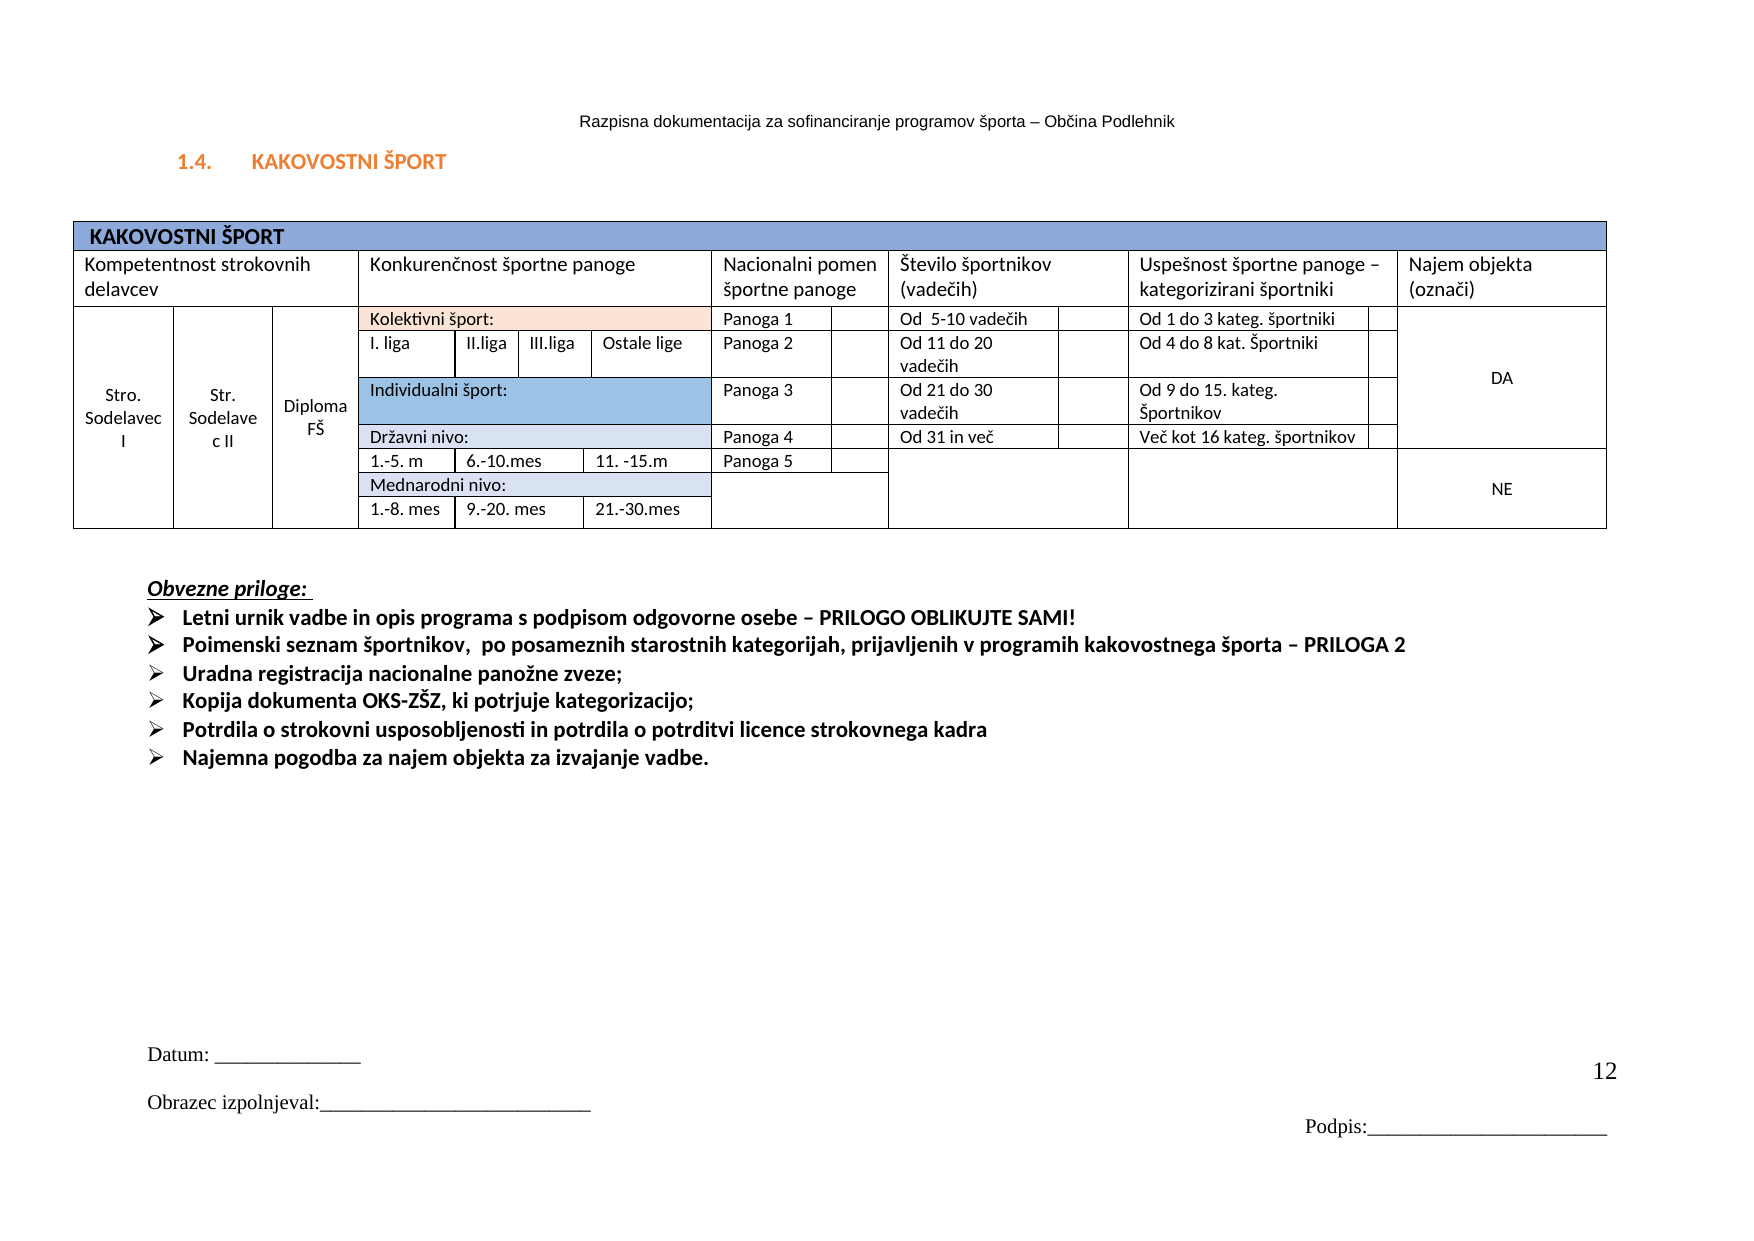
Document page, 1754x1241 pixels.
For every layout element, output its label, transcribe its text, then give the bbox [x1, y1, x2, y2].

table_cell Panoga 3 [712, 378, 831, 424]
table_cell NE [1398, 449, 1606, 528]
table_cell [1059, 425, 1128, 448]
table_cell [832, 307, 888, 330]
list Kopija dokumenta OKS-ZŠZ, ki potrjuje kategorizacijo; [147, 687, 1607, 715]
table_cell II.liga [456, 331, 518, 377]
table_cell Od 11 do 20 vadečih [889, 331, 1058, 377]
table_cell Od 1 do 3 kateg. športniki [1129, 307, 1368, 330]
list KAKOVOSTNI ŠPORT [177, 147, 1607, 175]
table_cell Panoga 4 [712, 425, 831, 448]
table_cell Število športnikov (vadečih) [889, 251, 1128, 306]
table_cell Stro. Sodelavec I [74, 307, 173, 528]
table_cell [1129, 449, 1397, 528]
table_cell [1059, 307, 1128, 330]
table_cell Mednarodni nivo: [359, 473, 711, 496]
table_cell 9.-20. mes [456, 497, 583, 528]
table_cell Panoga 1 [712, 307, 831, 330]
table_cell Str. Sodelavec II [174, 307, 272, 528]
table_cell Uspešnost športne panoge – kategorizirani športniki [1129, 251, 1397, 306]
table_cell Panoga 2 [712, 331, 831, 377]
table_cell Od 31 in več [889, 425, 1058, 448]
table_header KAKOVOSTNI ŠPORT [74, 222, 1606, 250]
table_cell [712, 473, 888, 528]
list Najemna pogodba za najem objekta za izvajanje vadbe. [147, 743, 1607, 771]
table_cell DA [1398, 307, 1606, 448]
table_cell Najem objekta (označi) [1398, 251, 1606, 306]
table_cell Od 21 do 30 vadečih [889, 378, 1058, 424]
table_cell 1.-5. m [359, 449, 454, 472]
list Potrdila o strokovni usposobljenosti in potrdila o potrditvi licence strokovnega kadra [147, 715, 1607, 743]
table_cell Kompetentnost strokovnih delavcev [74, 251, 358, 306]
list Letni urnik vadbe in opis programa s podpisom odgovorne osebe – PRILOGO OBLIKUJTE SAMI! [147, 603, 1607, 631]
table_cell Ostale lige [592, 331, 711, 377]
table_cell Panoga 5 [712, 449, 831, 472]
table_cell [1369, 331, 1397, 377]
table_cell 11. -15.m [584, 449, 711, 472]
table_cell Individualni šport: [359, 378, 711, 424]
table_cell [832, 331, 888, 377]
table_cell Kolektivni šport: [359, 307, 711, 330]
list Poimenski seznam športnikov, po posameznih starostnih kategorijah, prijavljenih v programih kakovostnega športa – PRILOGA 2 [147, 631, 1607, 659]
table_cell Več kot 16 kateg. športnikov [1129, 425, 1368, 448]
table_cell 6.-10.mes [456, 449, 583, 472]
table_cell [1369, 378, 1397, 424]
table_cell [1059, 331, 1128, 377]
table_cell Državni nivo: [359, 425, 711, 448]
table_cell [832, 425, 888, 448]
table_cell [1059, 378, 1128, 424]
table_cell [1369, 425, 1397, 448]
table_cell [889, 449, 1128, 528]
table_cell [1369, 307, 1397, 330]
table_cell Nacionalni pomen športne panoge [712, 251, 888, 306]
table_cell Konkurenčnost športne panoge [359, 251, 711, 306]
table_cell Diploma FŠ [273, 307, 358, 528]
table_cell Od 4 do 8 kat. Športniki [1129, 331, 1368, 377]
table_cell [832, 378, 888, 424]
list Uradna registracija nacionalne panožne zveze; [147, 659, 1607, 687]
table_cell 21.-30.mes [584, 497, 711, 528]
table_cell Od 9 do 15. kateg. Športnikov [1129, 378, 1368, 424]
table_cell I. liga [359, 331, 454, 377]
table_cell [832, 449, 888, 472]
table_cell Od 5-10 vadečih [889, 307, 1058, 330]
text Obvezne priloge: [147, 574, 1607, 603]
table_cell 1.-8. mes [359, 497, 454, 528]
table_cell III.liga [519, 331, 591, 377]
